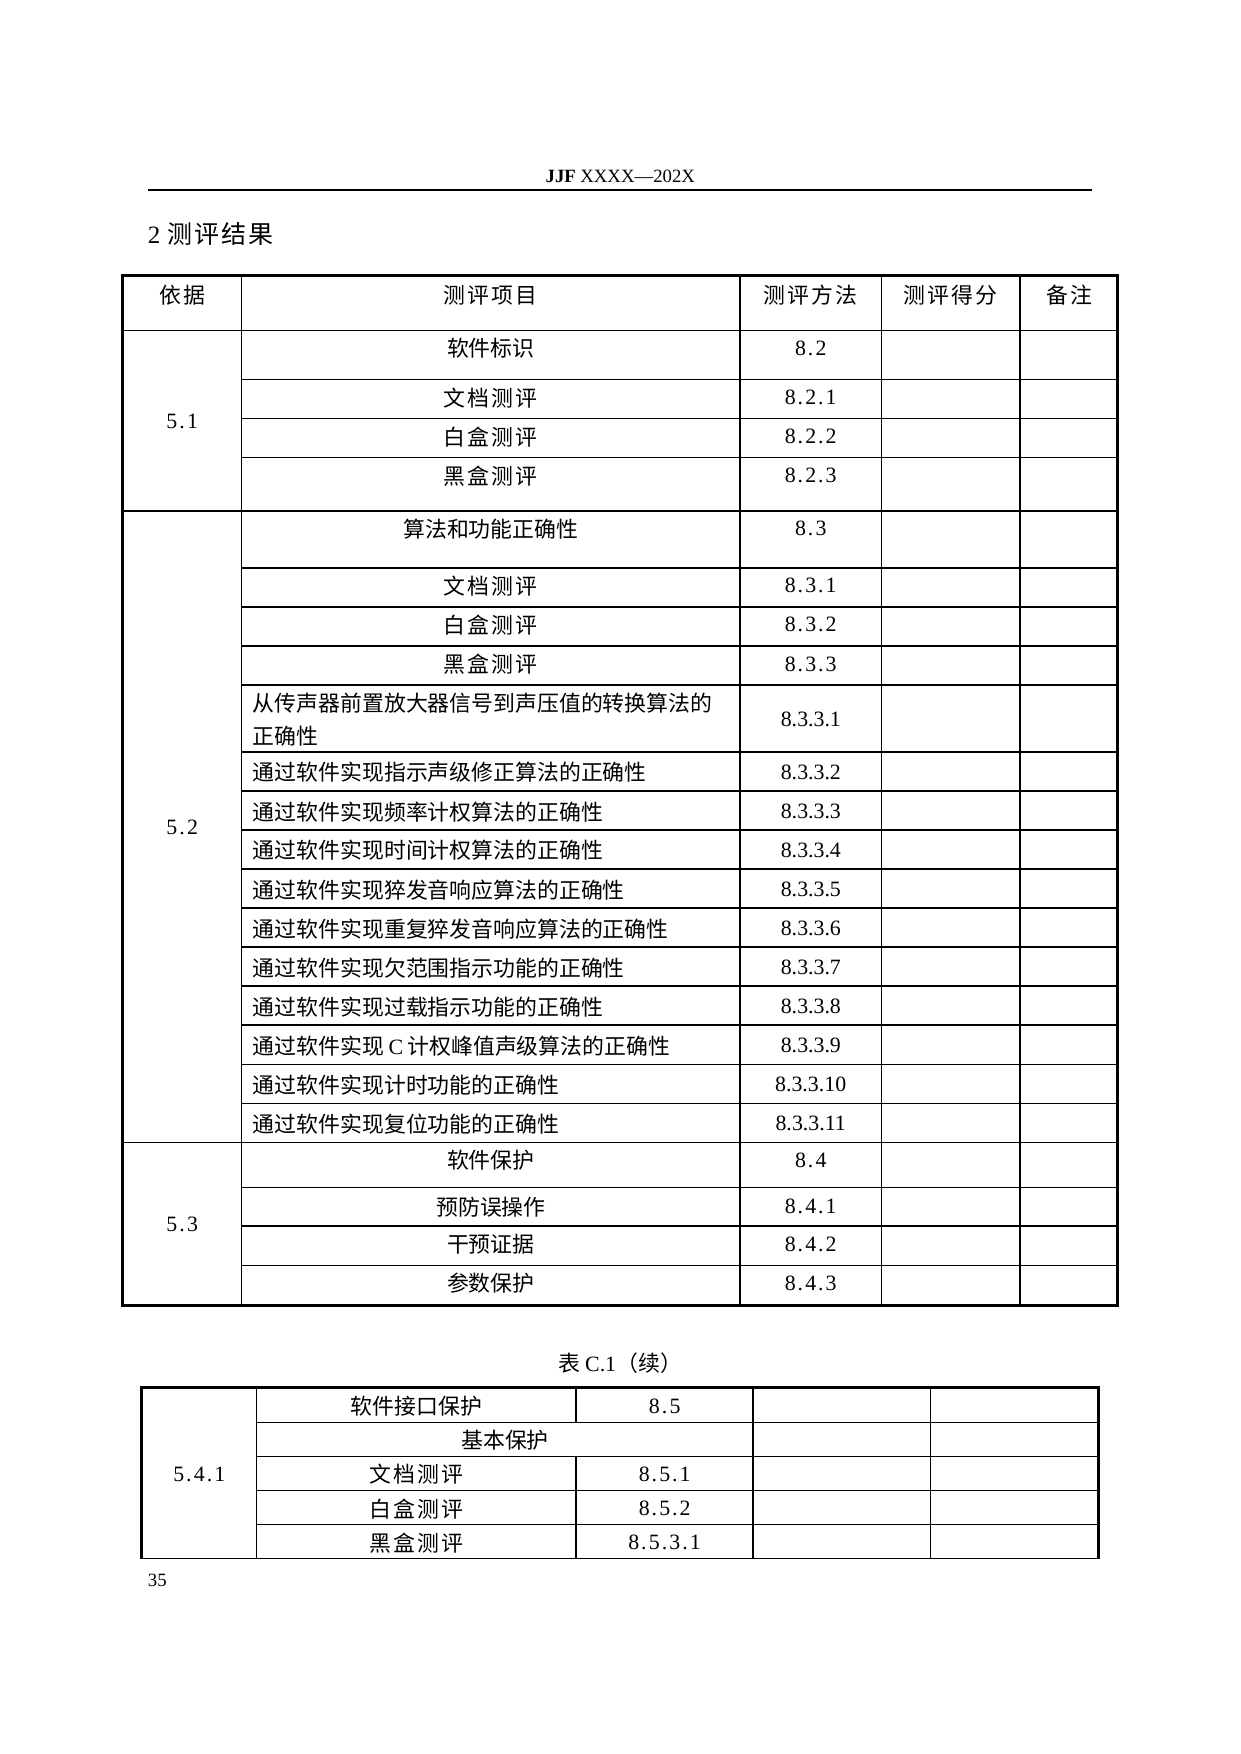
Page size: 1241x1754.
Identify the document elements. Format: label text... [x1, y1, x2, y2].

table_header 软件接口保护 [257, 1389, 575, 1421]
table_cell 预防误操作 [242, 1188, 739, 1225]
table_cell 8.4.1 [741, 1188, 881, 1225]
table_cell [1021, 1026, 1116, 1063]
table_cell 8.3.3.9 [741, 1026, 881, 1063]
table_cell 软件标识 [242, 331, 739, 378]
table_cell [882, 870, 1019, 907]
table_cell 8.3.3 [741, 647, 881, 684]
table_cell [1021, 608, 1116, 645]
table_header 测评项目 [242, 277, 739, 329]
table_header 5.4.1 [143, 1389, 256, 1558]
table_cell 8.3.3.3 [741, 792, 881, 829]
table_cell [931, 1423, 1097, 1456]
table_cell [882, 1065, 1019, 1102]
table_cell [1021, 1143, 1116, 1186]
table_cell [882, 987, 1019, 1024]
table_cell 文档测评 [257, 1457, 575, 1489]
table_cell [1021, 870, 1116, 907]
table_cell [1021, 512, 1116, 567]
table_cell [931, 1457, 1097, 1489]
table_cell [1021, 948, 1116, 985]
table_cell [1021, 909, 1116, 946]
table_cell [754, 1423, 930, 1456]
table_cell 文档测评 [242, 569, 739, 606]
table_cell 8.4 [741, 1143, 881, 1186]
table_cell [1021, 1227, 1116, 1264]
table_cell 白盒测评 [242, 608, 739, 645]
table_cell 通过软件实现重复猝发音响应算法的正确性 [242, 909, 739, 946]
table_cell 通过软件实现C计权峰值声级算法的正确性 [242, 1026, 739, 1063]
table_cell 文档测评 [242, 380, 739, 418]
table_cell 8.3.2 [741, 608, 881, 645]
table_cell 白盒测评 [242, 419, 739, 457]
table_cell [754, 1457, 930, 1489]
table_cell 8.4.2 [741, 1227, 881, 1264]
table_cell [1021, 331, 1116, 378]
table_cell 通过软件实现指示声级修正算法的正确性 [242, 753, 739, 790]
table_cell 8.5.3.1 [577, 1525, 752, 1558]
table_cell [1021, 792, 1116, 829]
table_cell [882, 1026, 1019, 1063]
table_cell [882, 458, 1019, 510]
table_cell 8.3.3.7 [741, 948, 881, 985]
table_cell 8.3.3.10 [741, 1065, 881, 1102]
table_cell [1021, 647, 1116, 684]
table_cell 8.3.1 [741, 569, 881, 606]
table_cell 8.2 [741, 331, 881, 378]
table_cell 8.2.2 [741, 419, 881, 457]
table_cell [1021, 987, 1116, 1024]
table_cell 通过软件实现欠范围指示功能的正确性 [242, 948, 739, 985]
table_header 备注 [1021, 277, 1116, 329]
table_cell [1021, 831, 1116, 868]
table_cell 黑盒测评 [257, 1525, 575, 1558]
table_header 测评得分 [882, 277, 1019, 329]
table_cell 8.2.1 [741, 380, 881, 418]
table_cell [882, 512, 1019, 567]
table_cell [882, 380, 1019, 418]
table_cell [882, 419, 1019, 457]
table_cell [1021, 686, 1116, 751]
table_cell [882, 1143, 1019, 1186]
table_cell 8.3.3.11 [741, 1104, 881, 1142]
table_cell [882, 1188, 1019, 1225]
table_cell [1021, 1266, 1116, 1303]
table_cell [754, 1491, 930, 1524]
table_header 8.5 [577, 1389, 752, 1421]
table_cell 黑盒测评 [242, 647, 739, 684]
table_cell 8.3.3.1 [741, 686, 881, 751]
table_cell 黑盒测评 [242, 458, 739, 510]
table_cell 白盒测评 [257, 1491, 575, 1524]
table_cell [882, 1266, 1019, 1303]
table_cell [1021, 419, 1116, 457]
table_cell [1021, 1188, 1116, 1225]
table_cell [882, 753, 1019, 790]
table_cell 8.3.3.2 [741, 753, 881, 790]
table_cell [1021, 569, 1116, 606]
table_cell 8.3 [741, 512, 881, 567]
table_cell 基本保护 [257, 1423, 752, 1456]
table_cell [882, 948, 1019, 985]
table_cell 干预证据 [242, 1227, 739, 1264]
table_cell [882, 792, 1019, 829]
table_cell 从传声器前置放大器信号到声压值的转换算法的正确性 [242, 686, 739, 751]
text 2测评结果 [148, 200, 1092, 265]
table_cell [1021, 1104, 1116, 1142]
table_cell [1021, 458, 1116, 510]
table_cell 8.3.3.8 [741, 987, 881, 1024]
table_cell 算法和功能正确性 [242, 512, 739, 567]
table_cell [882, 647, 1019, 684]
table_cell 8.3.3.4 [741, 831, 881, 868]
table_cell [882, 1104, 1019, 1142]
table_cell [1021, 380, 1116, 418]
table_cell 软件保护 [242, 1143, 739, 1186]
text 表C.1（续） [148, 1345, 1092, 1378]
table_cell [882, 331, 1019, 378]
table_cell 通过软件实现时间计权算法的正确性 [242, 831, 739, 868]
table_cell [931, 1491, 1097, 1524]
table_cell [1021, 753, 1116, 790]
table_cell [882, 1227, 1019, 1264]
table_cell 通过软件实现猝发音响应算法的正确性 [242, 870, 739, 907]
table_cell 8.5.2 [577, 1491, 752, 1524]
table_cell [754, 1525, 930, 1558]
table_header [754, 1389, 930, 1421]
table_cell 5.2 [124, 512, 241, 1142]
table_cell 5.1 [124, 331, 241, 510]
table_cell 8.3.3.6 [741, 909, 881, 946]
table_cell 通过软件实现复位功能的正确性 [242, 1104, 739, 1142]
table_cell 8.3.3.5 [741, 870, 881, 907]
table_cell [931, 1525, 1097, 1558]
table_cell 通过软件实现计时功能的正确性 [242, 1065, 739, 1102]
table_cell 参数保护 [242, 1266, 739, 1303]
table_cell 8.5.1 [577, 1457, 752, 1489]
table_cell 8.2.3 [741, 458, 881, 510]
table_header 测评方法 [741, 277, 881, 329]
table_cell [882, 909, 1019, 946]
table_cell [882, 608, 1019, 645]
table_header 依据 [124, 277, 241, 329]
table_cell [1021, 1065, 1116, 1102]
table_cell [882, 569, 1019, 606]
table_cell [882, 686, 1019, 751]
table_cell 5.3 [124, 1143, 241, 1303]
table_cell 通过软件实现过载指示功能的正确性 [242, 987, 739, 1024]
table_cell 8.4.3 [741, 1266, 881, 1303]
table_header [931, 1389, 1097, 1421]
table_cell [882, 831, 1019, 868]
table_cell 通过软件实现频率计权算法的正确性 [242, 792, 739, 829]
